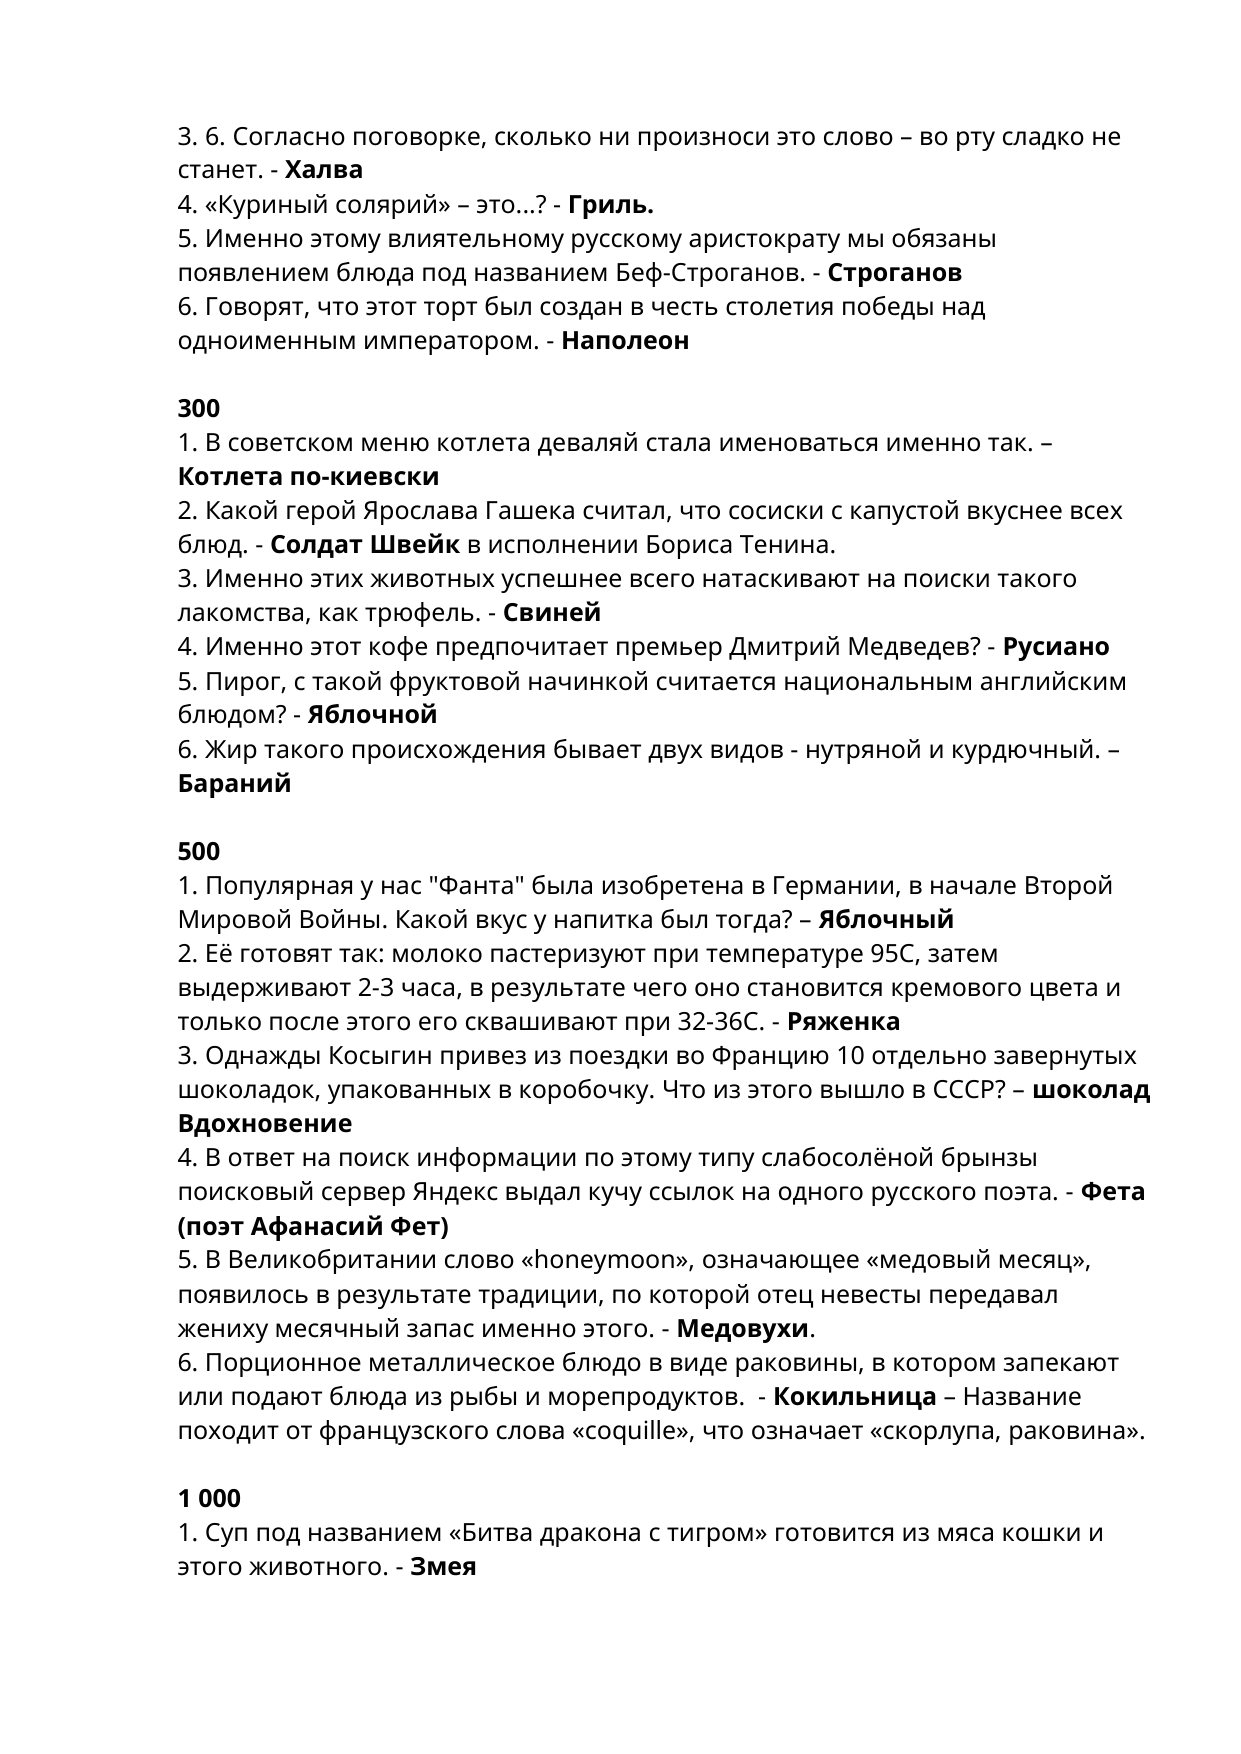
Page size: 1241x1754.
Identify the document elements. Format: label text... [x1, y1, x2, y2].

text 3. Однажды Косыгин привез из поездки во Францию 10 отдельно завернутых шоколадок, упакованных в коробочку. Что из этого вышло в СССР? – шоколад Вдохновение [177, 1038, 1152, 1140]
text 2. Её готовят так: молоко пастеризуют при температуре 95С, затем выдерживают 2-3 часа, в результате чего оно становится кремового цвета и только после этого его сквашивают при 32-36С. - Ряженка [177, 936, 1152, 1038]
text 5. Именно этому влиятельному русскому аристократу мы обязаны появлением блюда под названием Беф-Строганов. - Строганов [177, 220, 1152, 288]
text 1. Суп под названием «Битва дракона с тигром» готовится из мяса кошки и этого животного. - Змея [177, 1515, 1152, 1583]
text 300 [177, 391, 1152, 425]
text 6. Жир такого происхождения бывает двух видов - нутряной и курдючный. – Бараний [177, 731, 1152, 799]
text 3. 6. Согласно поговорке, сколько ни произноси это слово – во рту сладко не станет. - Халва [177, 118, 1152, 186]
text 1 000 [177, 1481, 1152, 1515]
text 5. Пирог, с такой фруктовой начинкой считается национальным английским блюдом? - Яблочной [177, 663, 1152, 731]
text 6. Говорят, что этот торт был создан в честь столетия победы над одноименным императором. - Наполеон [177, 288, 1152, 357]
text 1. В советском меню котлета деваляй стала именоваться именно так. – Котлета по-киевски [177, 425, 1152, 493]
text 1. Популярная у нас "Фанта" была изобретена в Германии, в начале Второй Мировой Войны. Какой вкус у напитка был тогда? – Яблочный [177, 867, 1152, 936]
text 3. Именно этих животных успешнее всего натаскивают на поиски такого лакомства, как трюфель. - Свиней [177, 561, 1152, 629]
text 4. В ответ на поиск информации по этому типу слабосолёной брынзы поисковый сервер Яндекс выдал кучу ссылок на одного русского поэта. - Фета (поэт Афанасий Фет) [177, 1140, 1152, 1242]
text 4. «Куриный солярий» – это...? - Гриль. [177, 186, 1152, 220]
text 2. Какой герой Ярослава Гашека считал, что сосиски с капустой вкуснее всех блюд. - Солдат Швейк в исполнении Бориса Тенина. [177, 493, 1152, 561]
text 4. Именно этот кофе предпочитает премьер Дмитрий Медведев? - Русиано [177, 629, 1152, 663]
text 5. В Великобритании слово «honeymoon», означающее «медовый месяц», появилось в результате традиции, по которой отец невесты передавал жениху месячный запас именно этого. - Медовухи. [177, 1242, 1152, 1344]
text 500 [177, 833, 1152, 867]
text 6. Порционное металлическое блюдо в виде раковины, в котором запекают или подают блюда из рыбы и морепродуктов. - Кокильница – Название походит от французского слова «coquille», что означает «скорлупа, раковина». [177, 1344, 1152, 1447]
